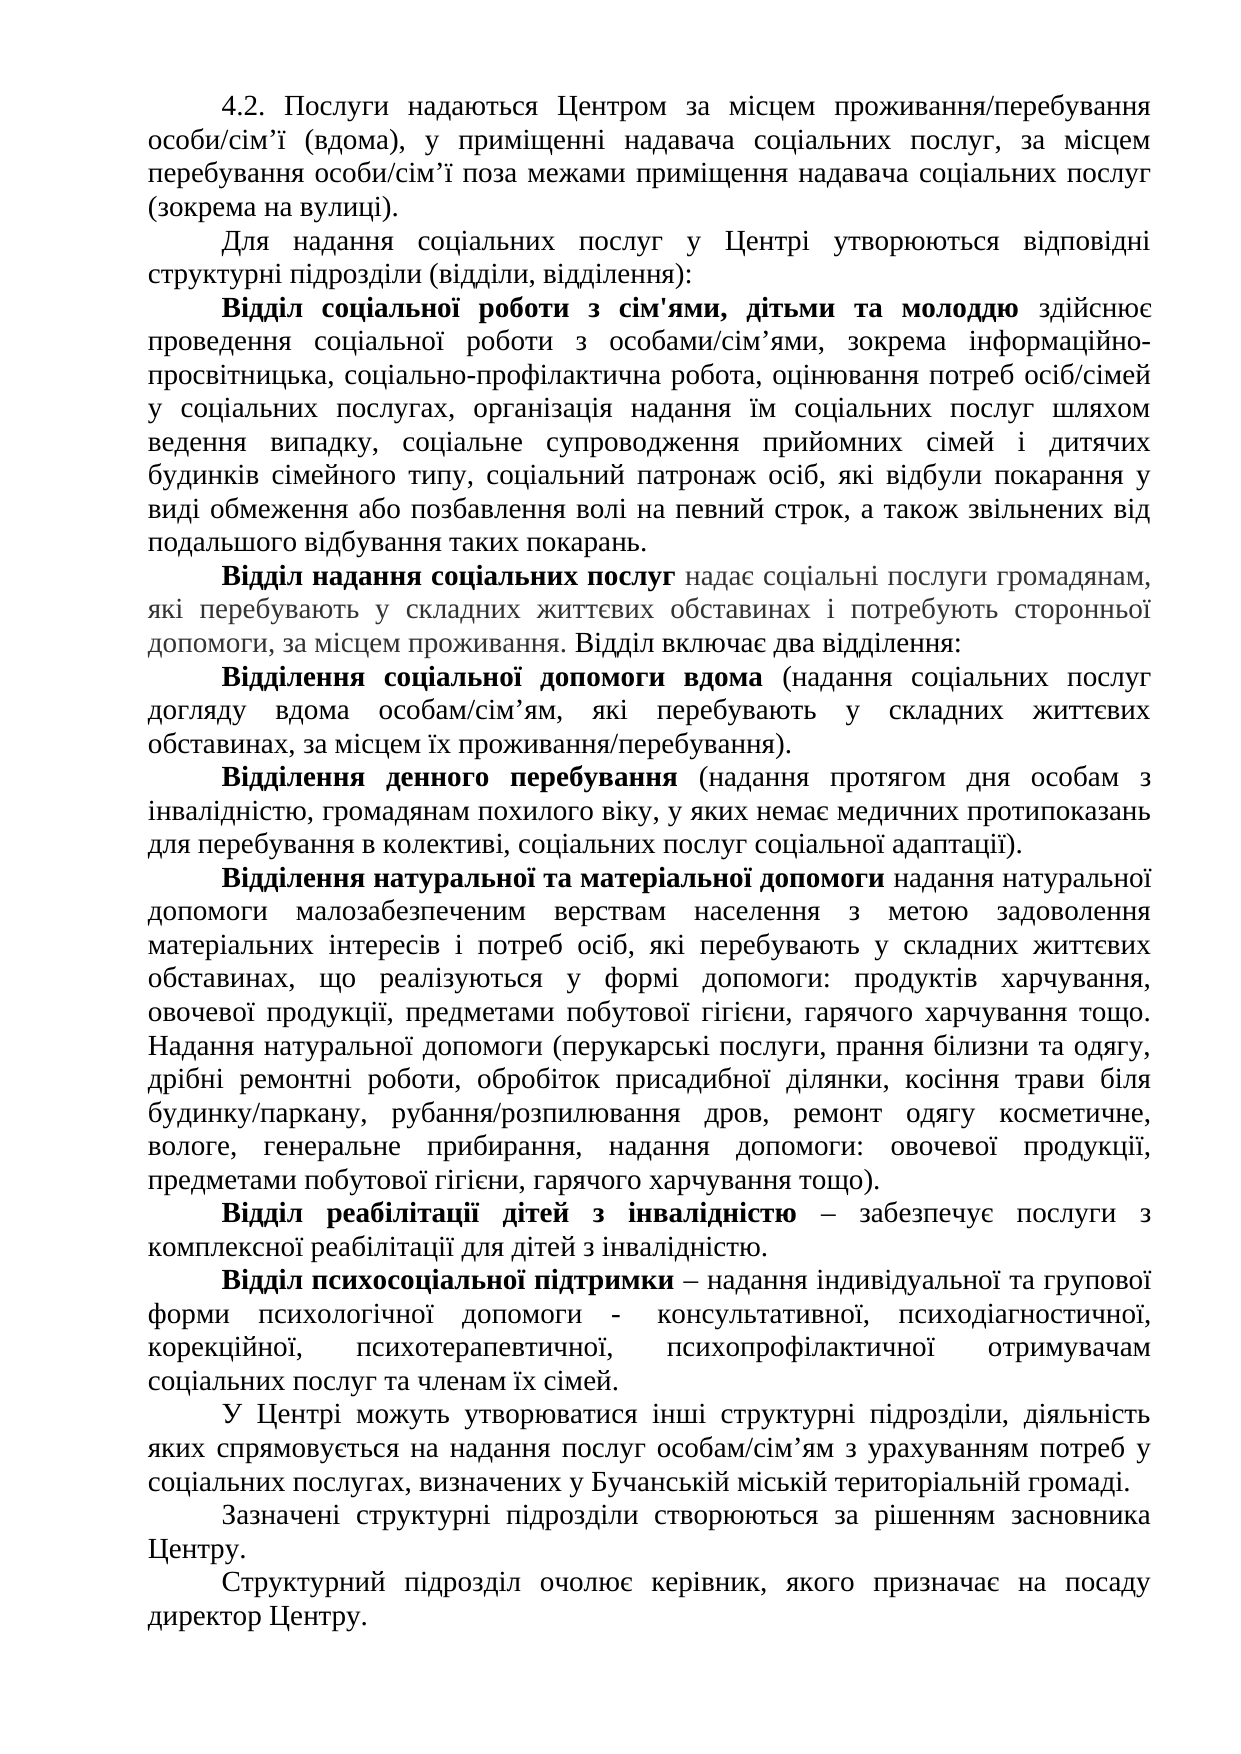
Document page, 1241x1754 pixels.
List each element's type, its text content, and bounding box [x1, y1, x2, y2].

list Структурний підрозділ очолює керівник, якого призначає на посаду директор Центру. [148, 1564, 1152, 1631]
text Відділення денного перебування (надання протягом дня особам з інвалідністю, громадянам похилого віку, у яких немає медичних протипоказань для перебування в колективі, соціальних послуг соціальної адаптації). [148, 759, 1152, 860]
text Відділ соціальної роботи з сім'ями, дітьми та молоддю здійснює проведення соціальної роботи з особами/сім’ями, зокрема інформаційно-просвітницька, соціально-профілактична робота, оцінювання потреб осіб/сімей у соціальних послугах, організація надання їм соціальних послуг шляхом ведення випадку, соціальне супроводження прийомних сімей і дитячих будинків сімейного типу, соціальний патронаж осіб, які відбули покарання у виді обмеження або позбавлення волі на певний строк, а також звільнених від подальшого відбування таких покарань. [148, 290, 1152, 558]
list 4.2. Послуги надаються Центром за місцем проживання/перебування особи/сім’ї (вдома), у приміщенні надавача соціальних послуг, за місцем перебування особи/сім’ї поза межами приміщення надавача соціальних послуг (зокрема на вулиці). [148, 88, 1152, 223]
text Відділ надання соціальних послуг надає соціальні послуги громадянам, які перебувають у складних життєвих обставинах і потребують сторонньої допомоги, за місцем проживання. Відділ включає два відділення: [148, 558, 685, 592]
list Для надання соціальних послуг у Центрі утворюються відповідні структурні підрозділи (відділи, відділення): [148, 223, 1152, 290]
text Відділення соціальної допомоги вдома (надання соціальних послуг догляду вдома особам/сім’ям, які перебувають у складних життєвих обставинах, за місцем їх проживання/перебування). [148, 659, 1152, 759]
text Відділ реабілітації дітей з інвалідністю – забезпечує послуги з комплексної реабілітації для дітей з інвалідністю. [148, 1195, 1152, 1262]
text Відділ надання соціальних послуг надає соціальні послуги громадянам, які перебувають у складних життєвих обставинах і потребують сторонньої допомоги, за місцем проживання. Відділ включає два відділення: [567, 625, 1152, 659]
list Зазначені структурні підрозділи створюються за рішенням засновника Центру. [148, 1497, 1152, 1564]
text Відділення натуральної та матеріальної допомоги надання натуральної допомоги малозабезпеченим верствам населення з метою задоволення матеріальних інтересів і потреб осіб, які перебувають у складних життєвих обставинах, що реалізуються у формі допомоги: продуктів харчування, овочевої продукції, предметами побутової гігієни, гарячого харчування тощо. Надання натуральної допомоги (перукарські послуги, прання білизни та одягу, дрібні ремонтні роботи, обробіток присадибної ділянки, косіння трави біля будинку/паркану, рубання/розпилювання дров, ремонт одягу косметичне, вологе, генеральне прибирання, надання допомоги: овочевої продукції, предметами побутової гігієни, гарячого харчування тощо). [148, 860, 1152, 1195]
list У Центрі можуть утворюватися інші структурні підрозділи, діяльність яких спрямовується на надання послуг особам/сім’ям з урахуванням потреб у соціальних послугах, визначених у Бучанській міській територіальній громаді. [148, 1397, 1152, 1497]
text Відділ психосоціальної підтримки – надання індивідуальної та групової форми психологічної допомоги - консультативної, психодіагностичної, корекційної, психотерапевтичної, психопрофілактичної отримувачам соціальних послуг та членам їх сімей. [148, 1262, 1152, 1397]
